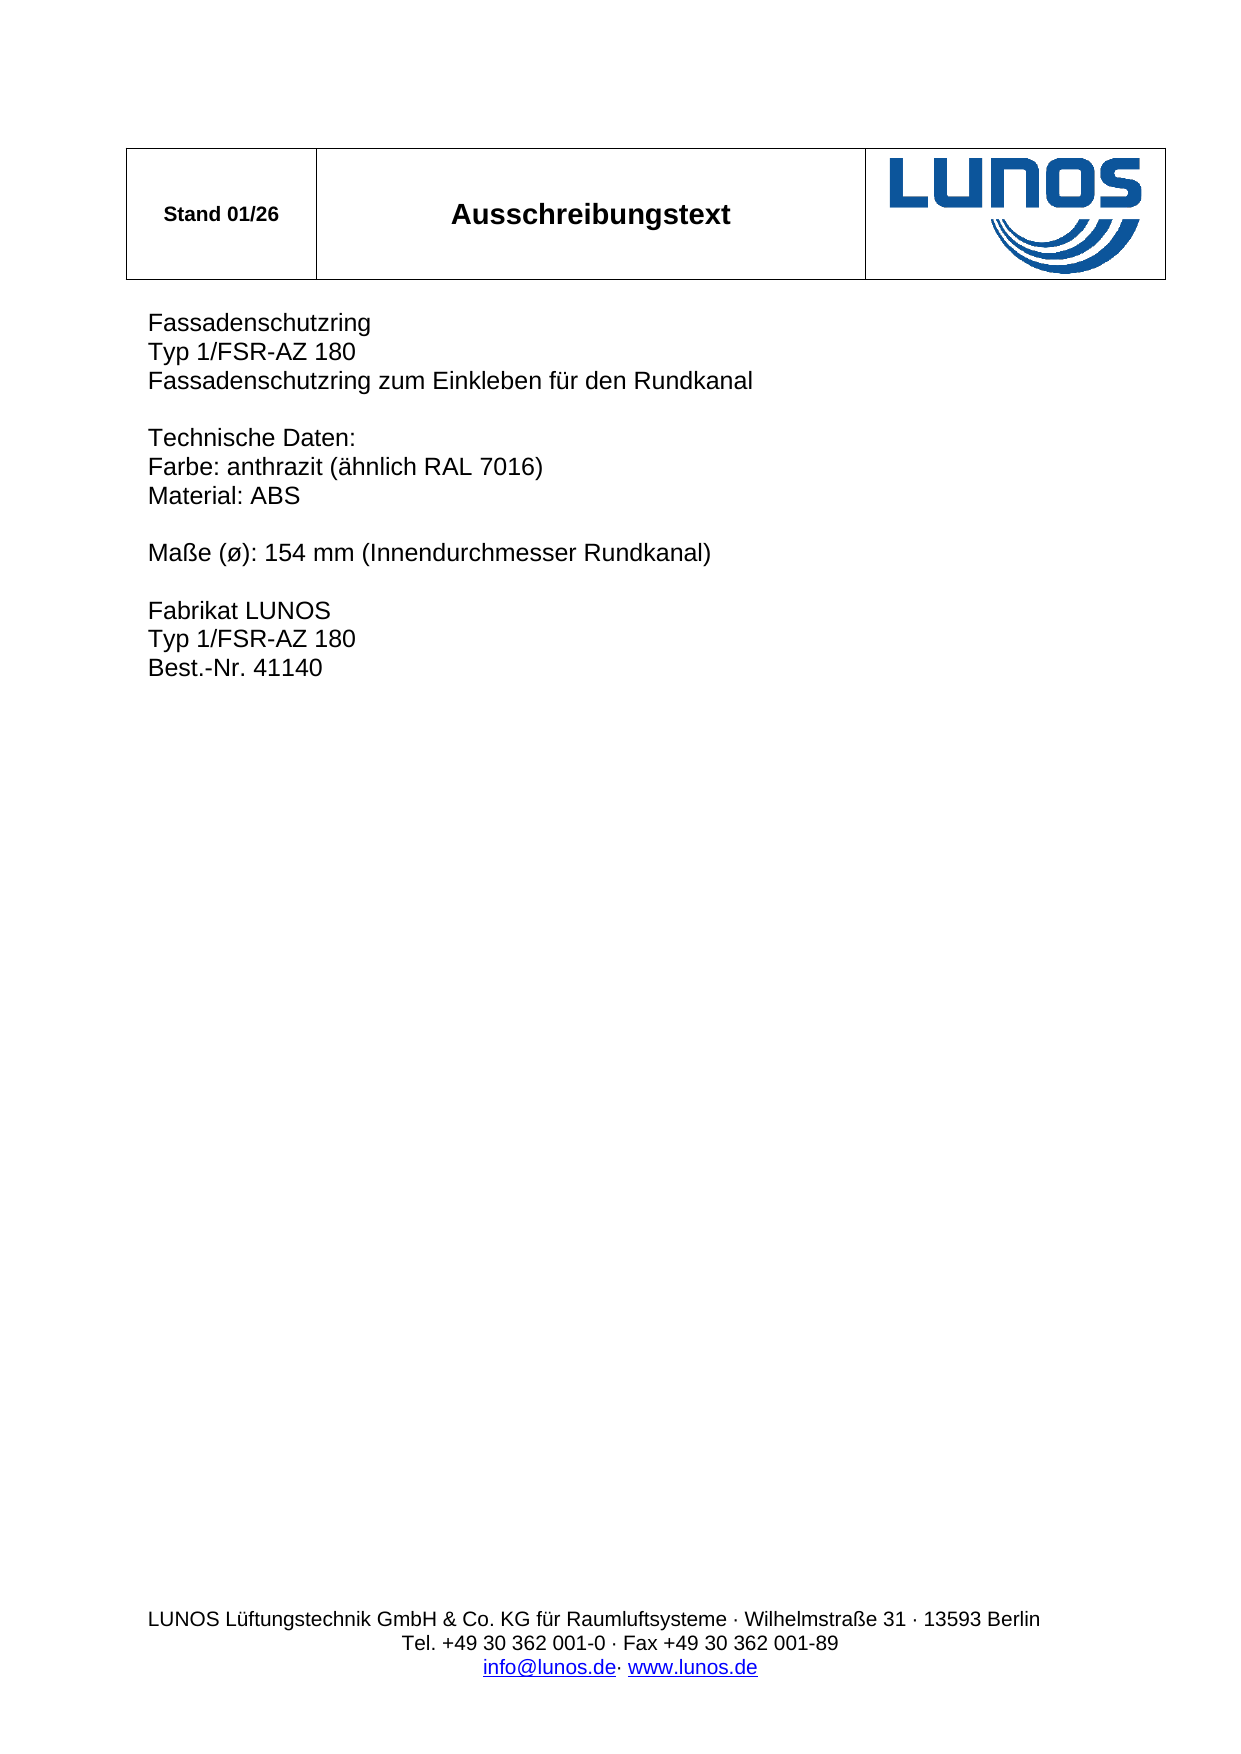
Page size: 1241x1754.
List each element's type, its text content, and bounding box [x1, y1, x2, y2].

text Fassadenschutzring Typ 1/FSR-AZ 180 Fassadenschutzring zum Einkleben für den Rundkanal Technische Daten: Farbe: anthrazit (ähnlich RAL 7016) Material: ABS Maße (ø): 154 mm (Innendurchmesser Rundkanal) Fabrikat LUNOS Typ 1/FSR-AZ 180 Best.-Nr. 41140 [148, 308, 1092, 682]
picture [889, 158, 1142, 279]
table_header Stand 01/26 [127, 149, 316, 278]
table_header [866, 149, 1165, 278]
table_header Ausschreibungstext [317, 149, 865, 278]
